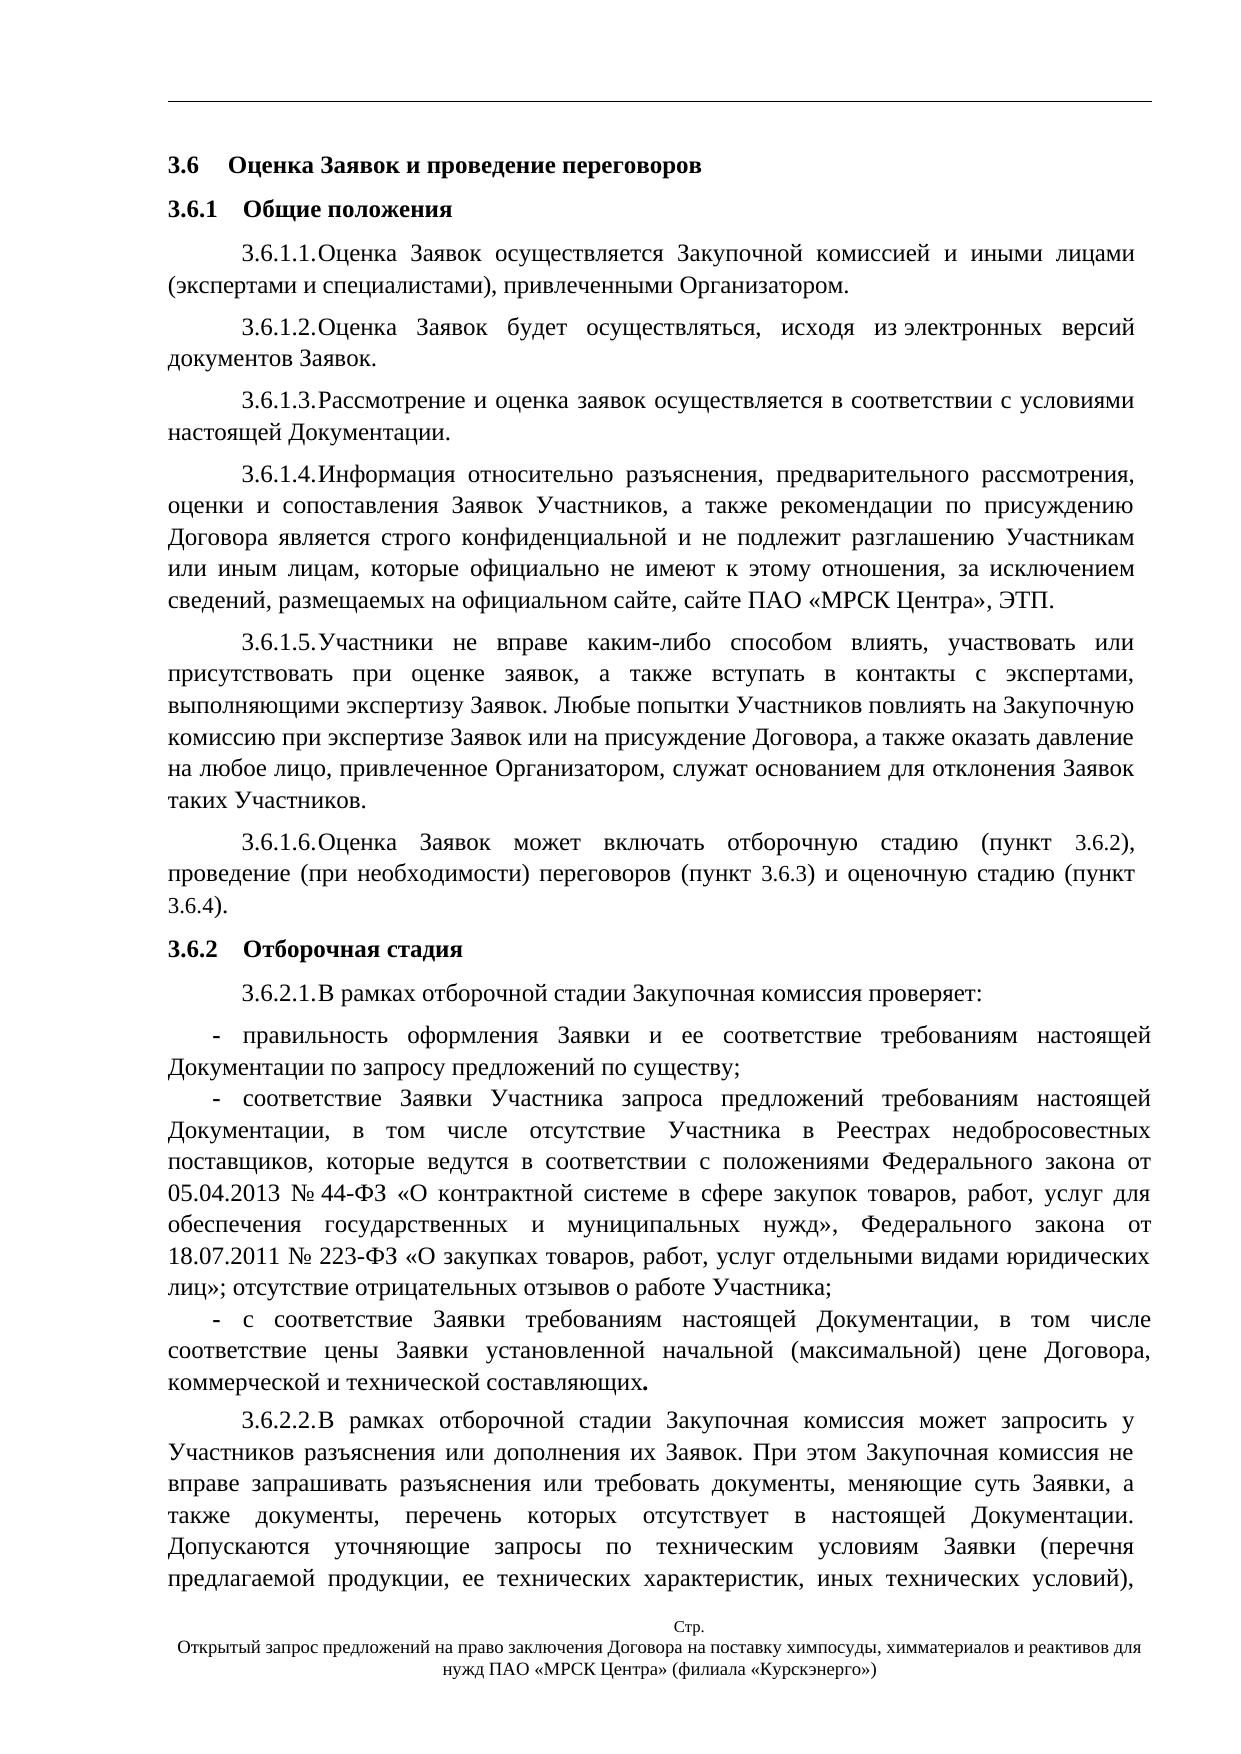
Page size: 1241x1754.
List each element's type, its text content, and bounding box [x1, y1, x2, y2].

list Оценка Заявок осуществляется Закупочной комиссией и иными лицами (экспертами и специалистами), привлеченными Организатором. [168, 238, 1135, 298]
list Оценка Заявок может включать отборочную стадию (пункт 3.6.2), проведение (при необходимости) переговоров (пункт 3.6.3) и оценочную стадию (пункт 3.6.4). [168, 827, 1135, 919]
subtitle Общие положения [168, 194, 1152, 223]
list с соответствие Заявки требованиям настоящей Документации, в том числе соответствие цены Заявки установленной начальной (максимальной) цене Договора, коммерческой и технической составляющих. [168, 1304, 1152, 1396]
subtitle Оценка Заявок и проведение переговоров [168, 150, 1152, 179]
list В рамках отборочной стадии Закупочная комиссия проверяет: [168, 978, 1135, 1007]
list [168, 1405, 1135, 1592]
list правильность оформления Заявки и ее соответствие требованиям настоящей Документации по запросу предложений по существу; [168, 1020, 1152, 1080]
list Участники не вправе каким-либо способом влиять, участвовать или присутствовать при оценке заявок, а также вступать в контакты с экспертами, выполняющими экспертизу Заявок. Любые попытки Участников повлиять на Закупочную комиссию при экспертизе Заявок или на присуждение Договора, а также оказать давление на любое лицо, привлеченное Организатором, служат основанием для отклонения Заявок таких Участников. [168, 627, 1135, 813]
list Информация относительно разъяснения, предварительного рассмотрения, оценки и сопоставления Заявок Участников, а также рекомендации по присуждению Договора является строго конфиденциальной и не подлежит разглашению Участникам или иным лицам, которые официально не имеют к этому отношения, за исключением сведений, размещаемых на официальном сайте, сайте ПАО «МРСК Центра», ЭТП. [168, 459, 1135, 614]
list Оценка Заявок будет осуществляться, исходя из электронных версий документов Заявок. [168, 312, 1135, 372]
subtitle Отборочная стадия [168, 934, 1152, 963]
list соответствие Заявки Участника запроса предложений требованиям настоящей Документации, в том числе отсутствие Участника в Реестрах недобросовестных поставщиков, которые ведутся в соответствии с положениями Федерального закона от 05.04.2013 № 44-ФЗ «О контрактной системе в сфере закупок товаров, работ, услуг для обеспечения государственных и муниципальных нужд», Федерального закона от 18.07.2011 № 223-ФЗ «О закупках товаров, работ, услуг отдельными видами юридических лиц»; отсутствие отрицательных отзывов о работе Участника; [168, 1083, 1152, 1301]
list Рассмотрение и оценка заявок осуществляется в соответствии с условиями настоящей Документации. [168, 385, 1135, 446]
